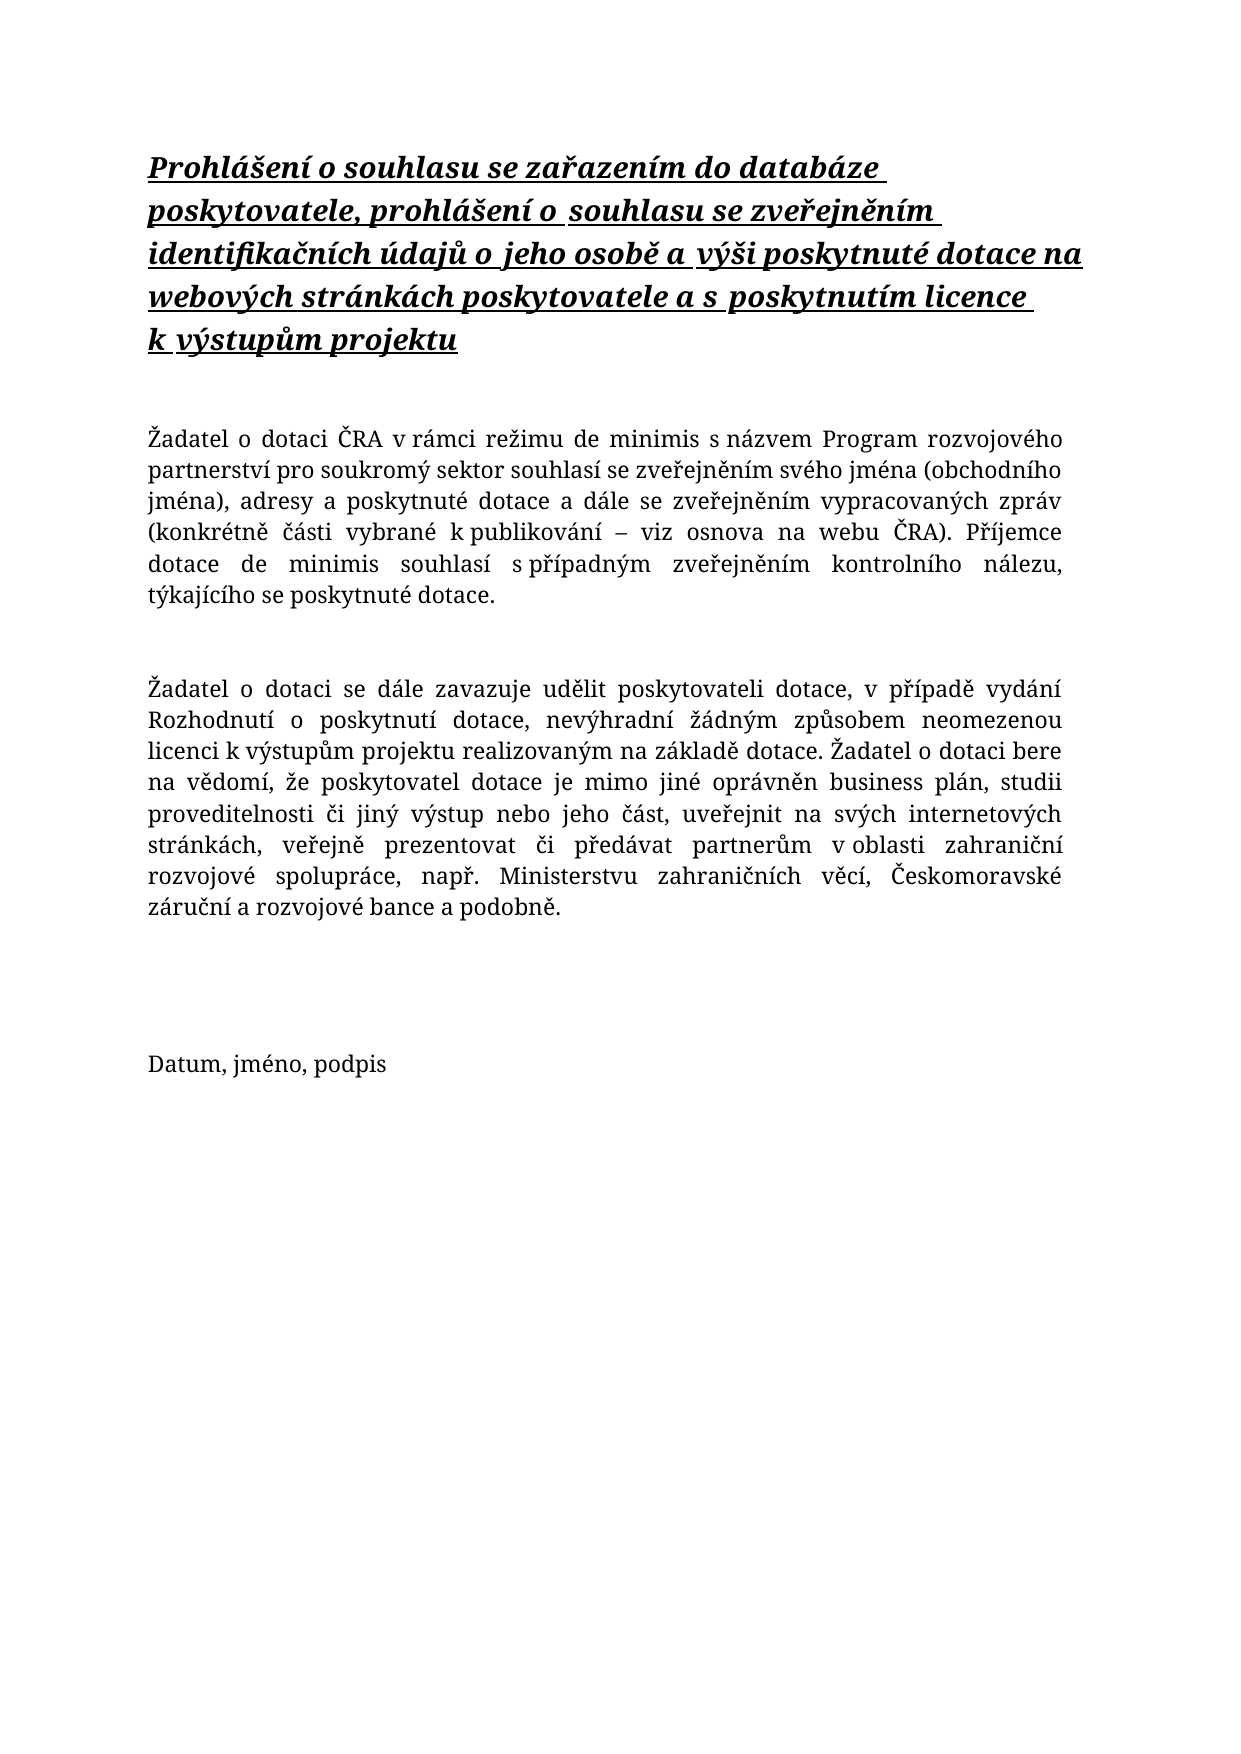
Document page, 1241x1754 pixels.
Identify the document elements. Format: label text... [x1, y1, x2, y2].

text Žadatel o dotaci se dále zavazuje udělit poskytovateli dotace, v případě vydání Rozhodnutí o poskytnutí dotace, nevýhradní žádným způsobem neomezenou licenci k výstupům projektu realizovaným na základě dotace. Žadatel o dotaci bere na vědomí, že poskytovatel dotace je mimo jiné oprávněn business plán, studii proveditelnosti či jiný výstup nebo jeho část, uveřejnit na svých internetových stránkách, veřejně prezentovat či předávat partnerům v oblasti zahraniční rozvojové spolupráce, např. Ministerstvu zahraničních věcí, Českomoravské záruční a rozvojové bance a podobně. [148, 672, 1063, 922]
text Žadatel o dotaci ČRA v rámci režimu de minimis s názvem Program rozvojového partnerství pro soukromý sektor souhlasí se zveřejněním svého jména (obchodního jména), adresy a poskytnuté dotace a dále se zveřejněním vypracovaných zpráv (konkrétně části vybrané k publikování – viz osnova na webu ČRA). Příjemce dotace de minimis souhlasí s případným zveřejněním kontrolního nálezu, týkajícího se poskytnuté dotace. [148, 422, 1063, 610]
text Prohlášení o souhlasu se zařazením do databáze poskytovatele, prohlášení o souhlasu se zveřejněním identifikačních údajů o jeho osobě a výši poskytnuté dotace na webových stránkách poskytovatele a s poskytnutím licence k výstupům projektu [148, 148, 1093, 358]
text Datum, jméno, podpis [148, 1047, 1063, 1079]
